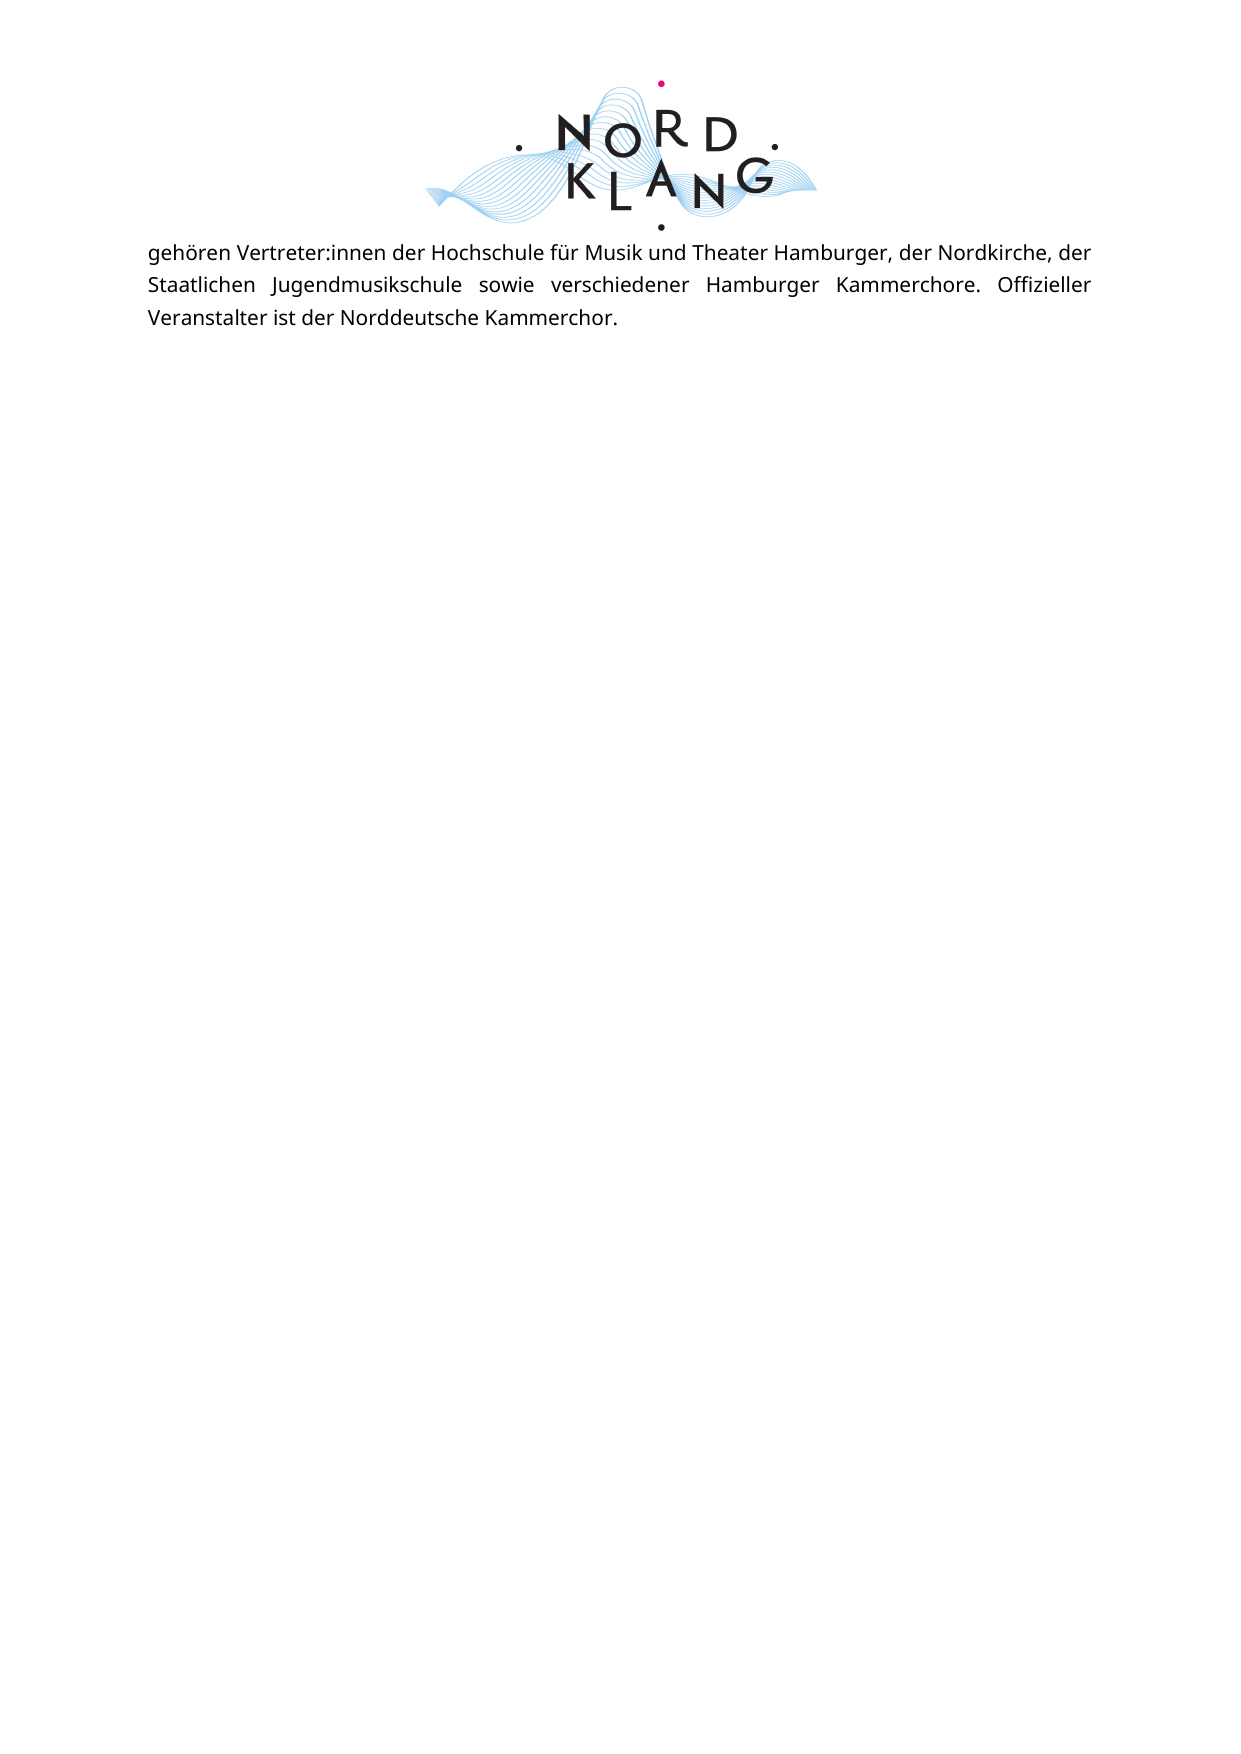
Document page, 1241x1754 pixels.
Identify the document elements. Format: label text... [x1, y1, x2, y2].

picture [416, 73, 824, 238]
